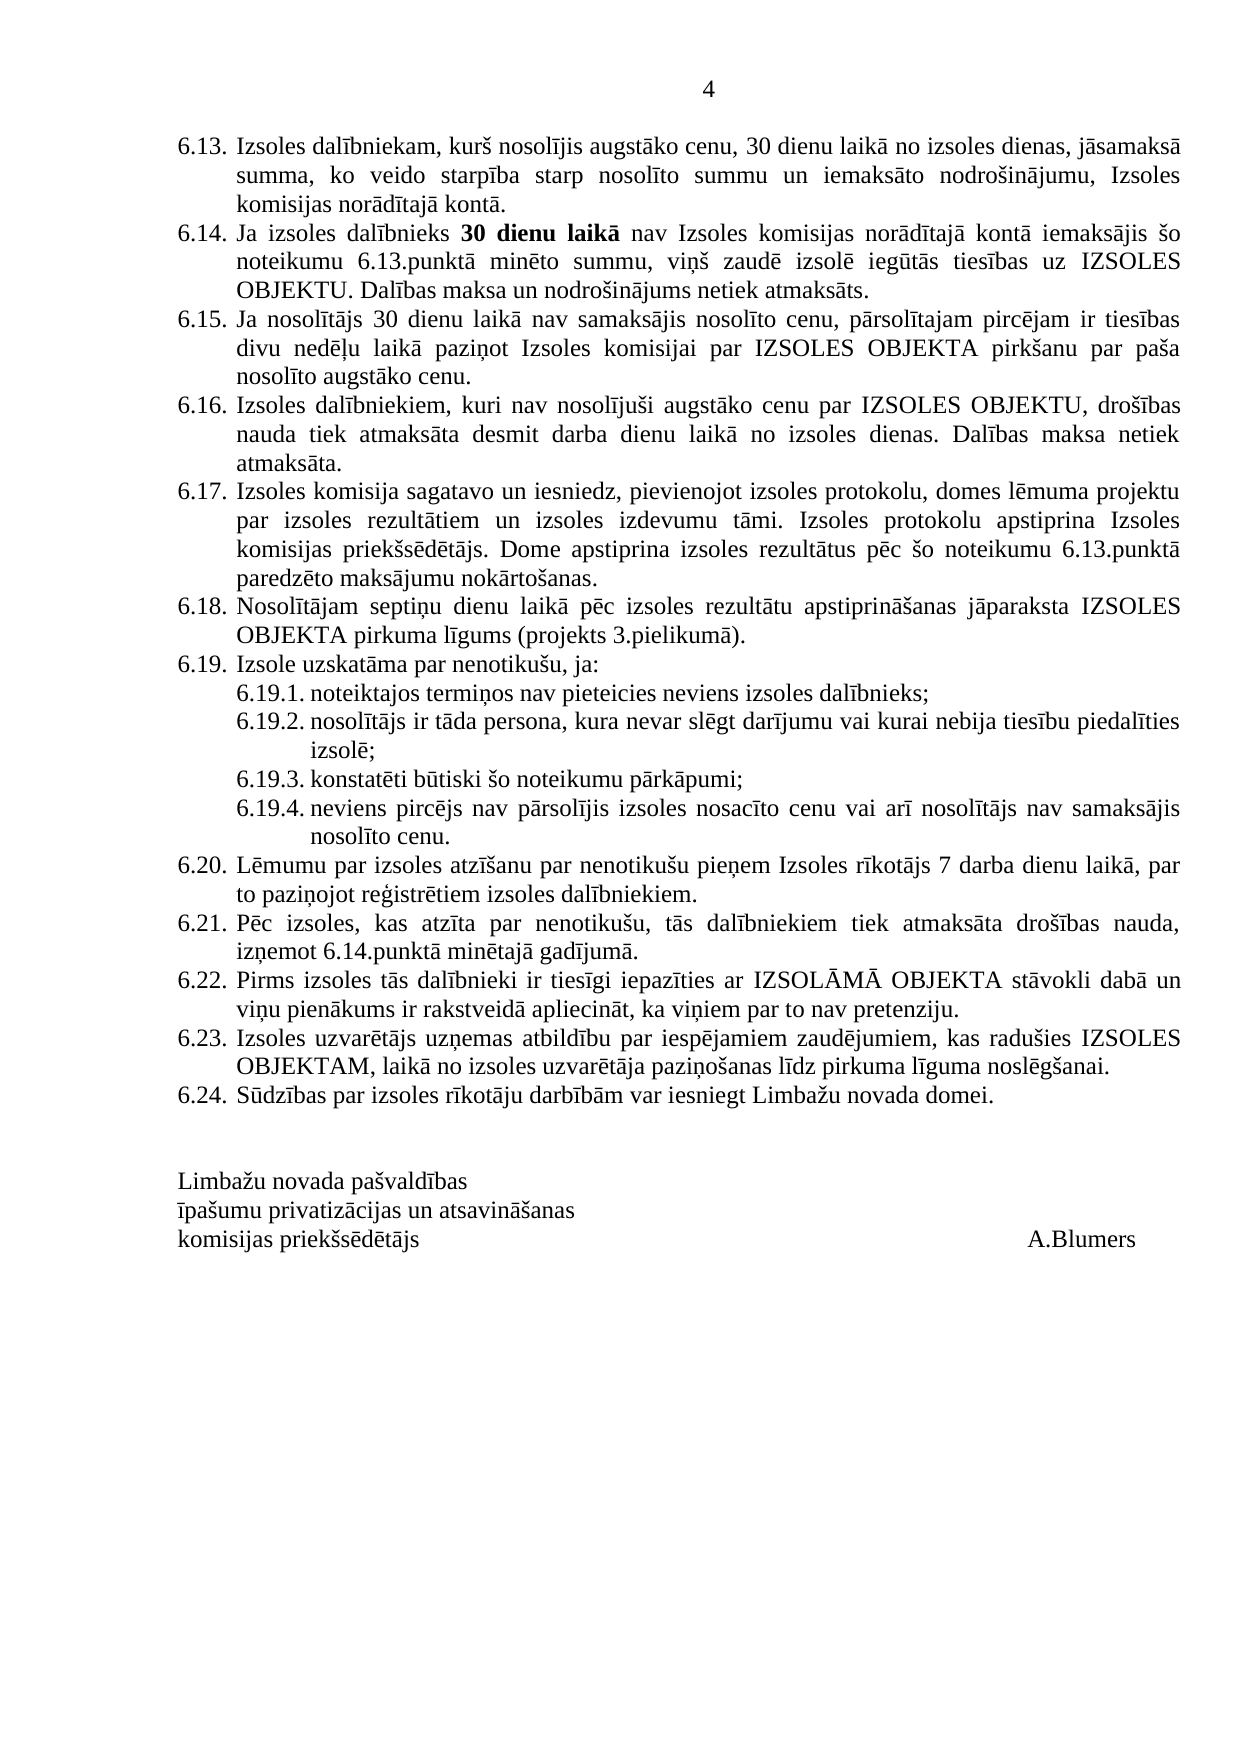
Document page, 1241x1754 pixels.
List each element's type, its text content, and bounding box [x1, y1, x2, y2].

list Izsoles komisija sagatavo un iesniedz, pievienojot izsoles protokolu, domes lēmuma projektu par izsoles rezultātiem un izsoles izdevumu tāmi. Izsoles protokolu apstiprina Izsoles komisijas priekšsēdētājs. Dome apstiprina izsoles rezultātus pēc šo noteikumu 6.13.punktā paredzēto maksājumu nokārtošanas. [177, 476, 1181, 591]
text īpašumu privatizācijas un atsavināšanas [177, 1195, 1181, 1224]
list Ja nosolītājs 30 dienu laikā nav samaksājis nosolīto cenu, pārsolītajam pircējam ir tiesības divu nedēļu laikā paziņot Izsoles komisijai par IZSOLES OBJEKTA pirkšanu par paša nosolīto augstāko cenu. [177, 304, 1181, 390]
list Sūdzības par izsoles rīkotāju darbībām var iesniegt Limbažu novada domei. [177, 1080, 1181, 1109]
list Nosolītājam septiņu dienu laikā pēc izsoles rezultātu apstiprināšanas jāparaksta izsolES objekta pirkuma līgums (projekts 3.pielikumā). [177, 591, 1181, 649]
list neviens pircējs nav pārsolījis izsoles nosacīto cenu vai arī nosolītājs nav samaksājis nosolīto cenu. [236, 793, 1181, 850]
list Lēmumu par izsoles atzīšanu par nenotikušu pieņem Izsoles rīkotājs 7 darba dienu laikā, par to paziņojot reģistrētiem izsoles dalībniekiem. [177, 850, 1181, 908]
text Limbažu novada pašvaldības [177, 1166, 1181, 1195]
list Pēc izsoles, kas atzīta par nenotikušu, tās dalībniekiem tiek atmaksāta drošības nauda, izņemot 6.14.punktā minētajā gadījumā. [177, 908, 1181, 965]
list Izsole uzskatāma par nenotikušu, ja: [177, 649, 1181, 678]
list Pirms izsoles tās dalībnieki ir tiesīgi iepazīties ar izsolāmā objekta stāvokli dabā un viņu pienākums ir rakstveidā apliecināt, ka viņiem par to nav pretenziju. [177, 965, 1181, 1023]
text komisijas priekšsēdētājs A.Blumers [177, 1224, 1181, 1253]
list konstatēti būtiski šo noteikumu pārkāpumi; [236, 764, 1181, 793]
list noteiktajos termiņos nav pieteicies neviens izsoles dalībnieks; [236, 678, 1181, 706]
list Ja izsoles dalībnieks 30 dienu laikā nav Izsoles komisijas norādītajā kontā iemaksājis šo noteikumu 6.13.punktā minēto summu, viņš zaudē izsolē iegūtās tiesības uz IZSOLES objektu. Dalības maksa un nodrošinājums netiek atmaksāts. [177, 218, 1181, 304]
list nosolītājs ir tāda persona, kura nevar slēgt darījumu vai kurai nebija tiesību piedalīties izsolē; [236, 706, 1181, 764]
list Izsoles uzvarētājs uzņemas atbildību par iespējamiem zaudējumiem, kas radušies izsolES objektam, laikā no izsoles uzvarētāja paziņošanas līdz pirkuma līguma noslēgšanai. [177, 1023, 1181, 1080]
list Izsoles dalībniekam, kurš nosolījis augstāko cenu, 30 dienu laikā no izsoles dienas, jāsamaksā summa, ko veido starpība starp nosolīto summu un iemaksāto nodrošinājumu, Izsoles komisijas norādītajā kontā. [177, 131, 1181, 218]
list Izsoles dalībniekiem, kuri nav nosolījuši augstāko cenu par izsoles objektu, drošības nauda tiek atmaksāta desmit darba dienu laikā no izsoles dienas. Dalības maksa netiek atmaksāta. [177, 390, 1181, 476]
